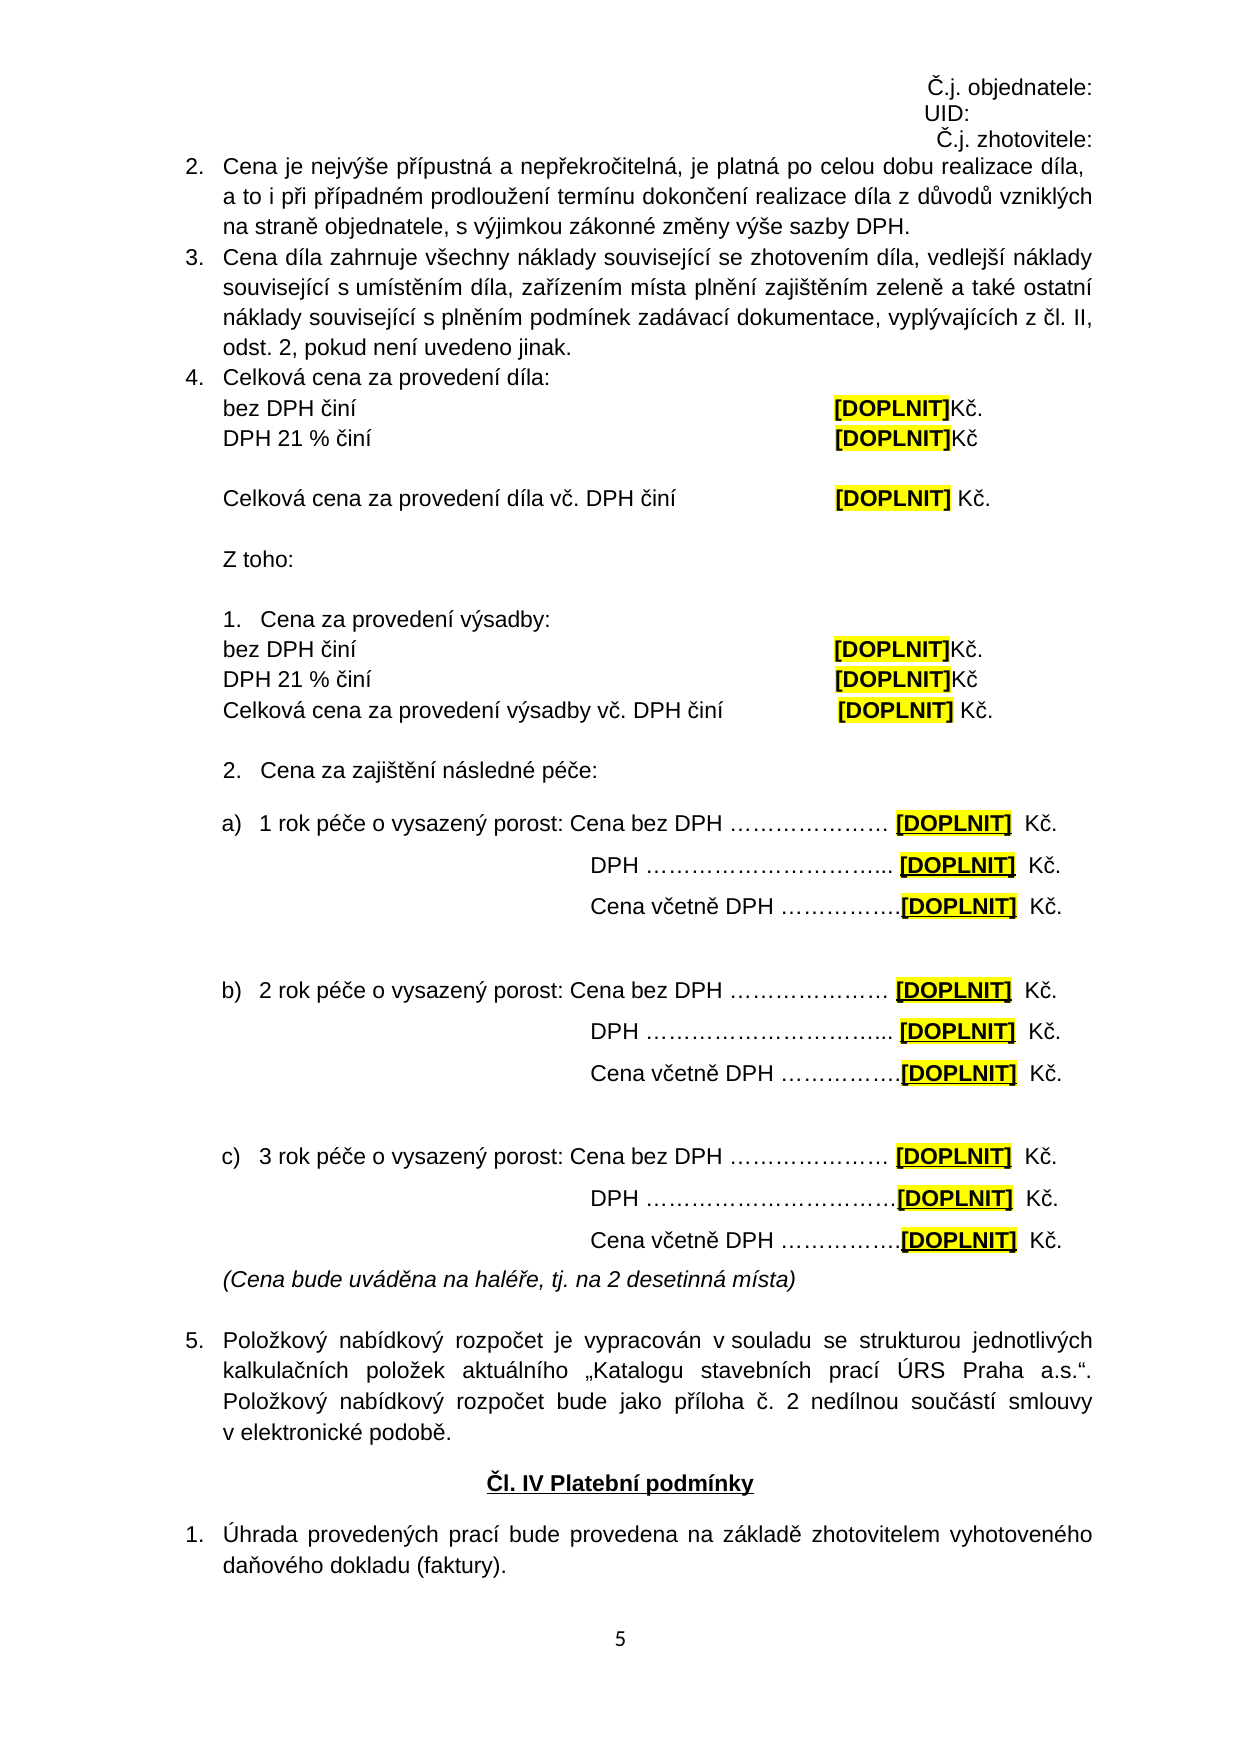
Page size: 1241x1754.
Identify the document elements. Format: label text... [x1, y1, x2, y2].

list Z toho: [223, 546, 1093, 572]
list Celková cena za provedení díla: [185, 364, 1093, 391]
list DPH 21 % činí [DOPLNIT]Kč [223, 425, 1093, 481]
list Úhrada provedených prací bude provedena na základě zhotovitelem vyhotoveného daňového dokladu (faktury). [185, 1521, 1093, 1578]
list (Cena bude uváděna na haléře, tj. na 2 desetinná místa) [223, 1266, 1093, 1293]
text Cena včetně DPH …………….[DOPLNIT] Kč. [148, 1225, 1093, 1254]
list 1 rok péče o vysazený porost: Cena bez DPH ………………… [DOPLNIT] Kč. [221, 808, 1093, 837]
list Celková cena za provedení díla vč. DPH činí [DOPLNIT] Kč. [223, 485, 835, 511]
list Cena je nejvýše přípustná a nepřekročitelná, je platná po celou dobu realizace díla, a to i při případném prodloužení termínu dokončení realizace díla z důvodů vzniklých na straně objednatele, s výjimkou zákonné změny výše sazby DPH. [185, 153, 1093, 239]
list Cena díla zahrnuje všechny náklady související se zhotovením díla, vedlejší náklady související s umístěním díla, zařízením místa plnění zajištěním zeleně a také ostatní náklady související s plněním podmínek zadávací dokumentace, vyplývajících z čl. II, odst. 2, pokud není uvedeno jinak. [185, 243, 1093, 360]
text DPH …………………………... [DOPLNIT] Kč. [148, 850, 1093, 879]
list Položkový nabídkový rozpočet je vypracován v souladu se strukturou jednotlivých kalkulačních položek aktuálního „Katalogu stavebních prací ÚRS Praha a.s.“. Položkový nabídkový rozpočet bude jako příloha č. 2 nedílnou součástí smlouvy v elektronické podobě. [185, 1327, 1093, 1446]
list 2 rok péče o vysazený porost: Cena bez DPH ………………… [DOPLNIT] Kč. [221, 975, 1093, 1004]
list Cena za zajištění následné péče: [223, 757, 1093, 783]
list Celková cena za provedení díla vč. DPH činí [DOPLNIT] Kč. [951, 485, 1093, 511]
text DPH ……………………………[DOPLNIT] Kč. [148, 1183, 1093, 1212]
list 3 rok péče o vysazený porost: Cena bez DPH ………………… [DOPLNIT] Kč. [221, 1141, 1093, 1171]
text DPH …………………………... [DOPLNIT] Kč. [148, 1016, 1093, 1046]
list bez DPH činí [DOPLNIT]Kč. [223, 394, 1093, 421]
list bez DPH činí [DOPLNIT]Kč. [950, 636, 1093, 662]
list DPH 21 % činí [DOPLNIT]Kč Celková cena za provedení výsadby vč. DPH činí [DOPLNIT] Kč. [223, 666, 1093, 723]
list bez DPH činí [DOPLNIT]Kč. [223, 636, 834, 662]
text Čl. IV Platební podmínky [148, 1470, 1093, 1497]
text Cena včetně DPH …………….[DOPLNIT] Kč. [148, 1058, 1093, 1087]
list Cena za provedení výsadby: [223, 606, 1093, 632]
text Cena včetně DPH …………….[DOPLNIT] Kč. [148, 891, 1093, 921]
